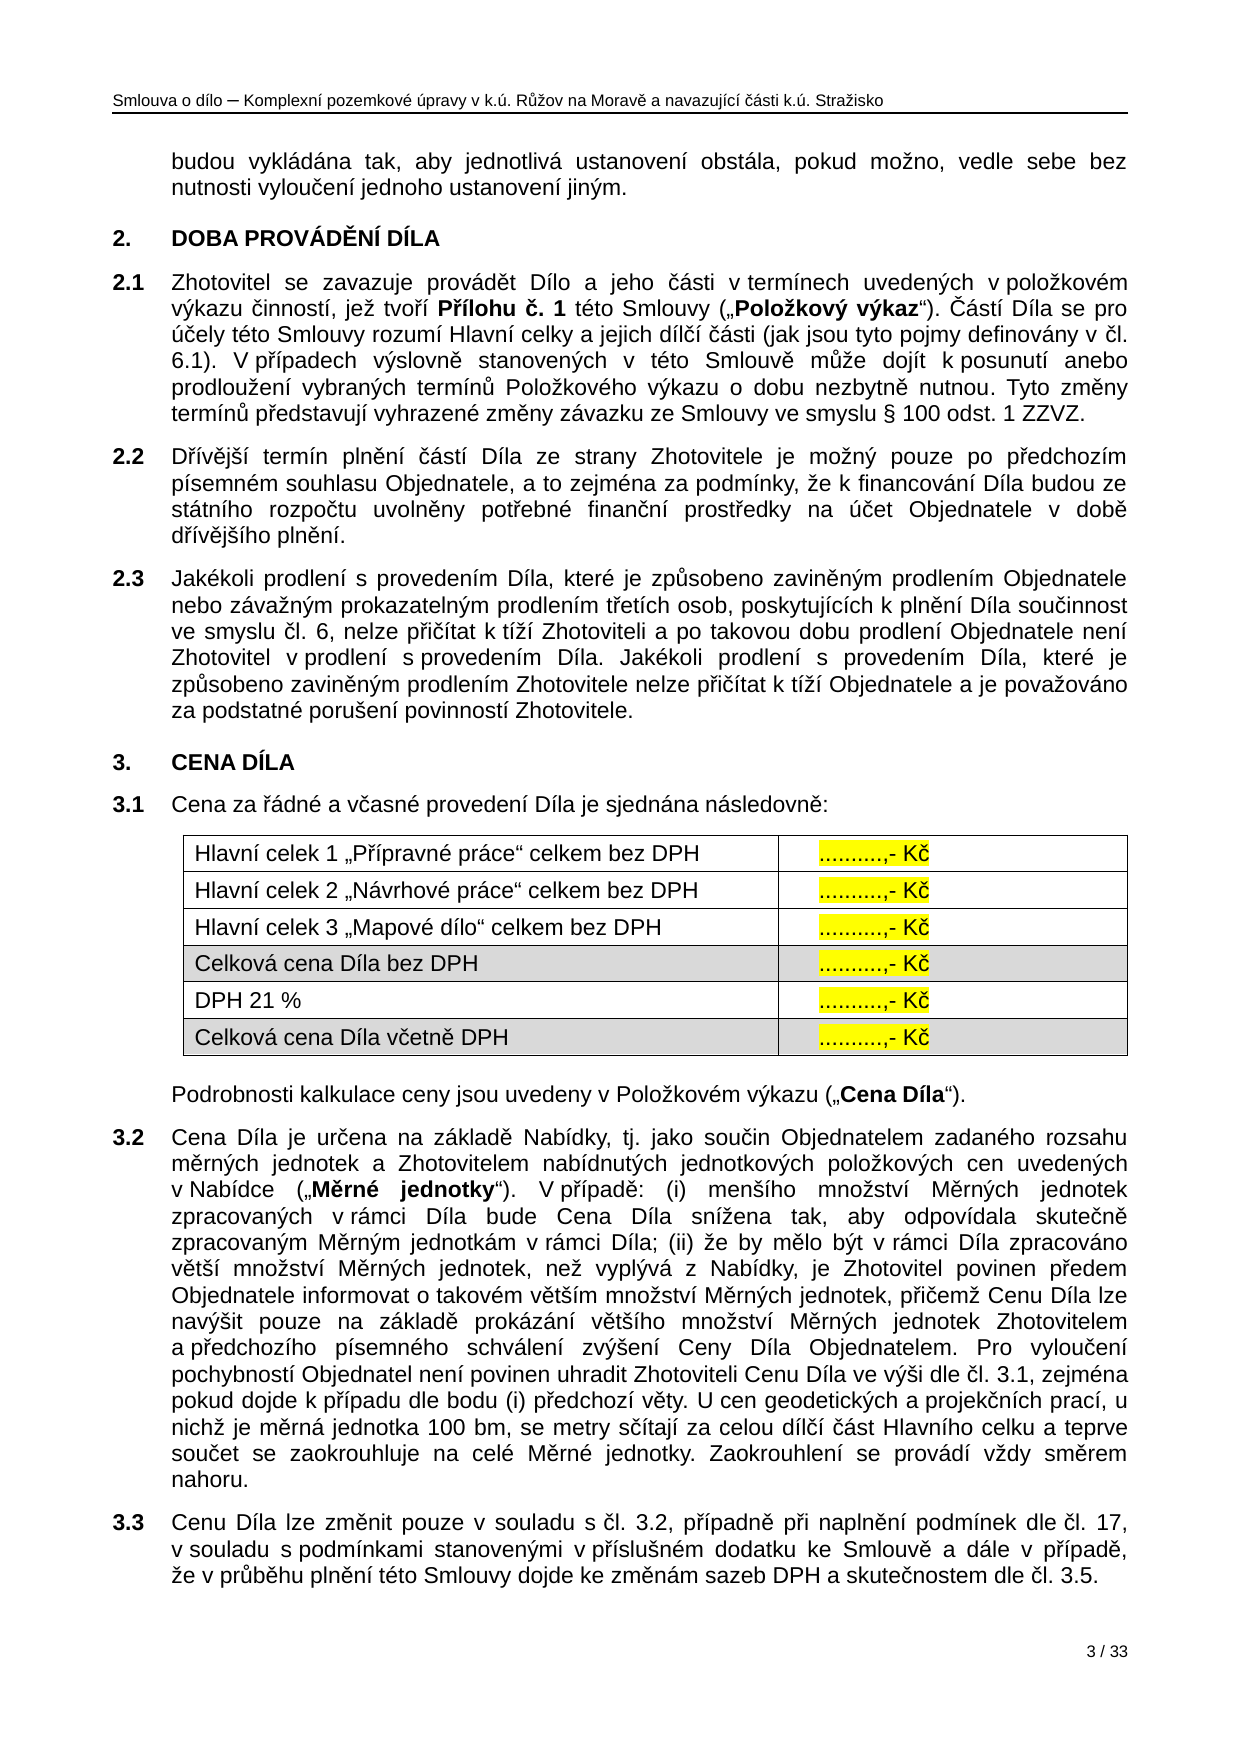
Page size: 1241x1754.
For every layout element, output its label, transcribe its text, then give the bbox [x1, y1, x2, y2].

text Jakékoli prodlení s provedením Díla, které je způsobeno zaviněným prodlením Objednatele nebo závažným prokazatelným prodlením třetích osob, poskytujících k plnění Díla součinnost ve smyslu čl. 6, nelze přičítat k tíží Zhotoviteli a po takovou dobu prodlení Objednatele není Zhotovitel v prodlení s provedením Díla. Jakékoli prodlení s provedením Díla, které je způsobeno zaviněným prodlením Zhotovitele nelze přičítat k tíží Objednatele a je považováno za podstatné porušení povinností Zhotovitele. [112, 565, 1128, 723]
table_cell DPH 21 % [184, 982, 778, 1018]
table_cell Hlavní celek 3 „Mapové dílo“ celkem bez DPH [184, 909, 778, 944]
table_cell Celková cena Díla bez DPH [184, 946, 778, 981]
table_cell Celková cena Díla včetně DPH [184, 1019, 778, 1054]
table_cell ..........,- Kč [779, 1019, 1127, 1054]
text Cena díla [112, 748, 1128, 775]
table_header ..........,- Kč [779, 836, 1127, 871]
table_cell ..........,- Kč [779, 982, 1127, 1018]
text Cena Díla je určena na základě Nabídky, tj. jako součin Objednatelem zadaného rozsahu měrných jednotek a Zhotovitelem nabídnutých jednotkových položkových cen uvedených v Nabídce („Měrné jednotky“). V případě: (i) menšího množství Měrných jednotek zpracovaných v rámci Díla bude Cena Díla snížena tak, aby odpovídala skutečně zpracovaným Měrným jednotkám v rámci Díla; (ii) že by mělo být v rámci Díla zpracováno větší množství Měrných jednotek, než vyplývá z Nabídky, je Zhotovitel povinen předem Objednatele informovat o takovém větším množství Měrných jednotek, přičemž Cenu Díla lze navýšit pouze na základě prokázání většího množství Měrných jednotek Zhotovitelem a předchozího písemného schválení zvýšení Ceny Díla Objednatelem. Pro vyloučení pochybností Objednatel není povinen uhradit Zhotoviteli Cenu Díla ve výši dle čl. 3.1, zejména pokud dojde k případu dle bodu (i) předchozí věty. U cen geodetických a projekčních prací, u nichž je měrná jednotka 100 bm, se metry sčítají za celou dílčí část Hlavního celku a teprve součet se zaokrouhluje na celé Měrné jednotky. Zaokrouhlení se provádí vždy směrem nahoru. [112, 1123, 1128, 1492]
table_cell ..........,- Kč [779, 946, 1127, 981]
table_cell ..........,- Kč [779, 872, 1127, 908]
text Cenu Díla lze změnit pouze v souladu s čl. 3.2, případně při naplnění podmínek dle čl. 17, v souladu s podmínkami stanovenými v příslušném dodatku ke Smlouvě a dále v případě, že v průběhu plnění této Smlouvy dojde ke změnám sazeb DPH a skutečnostem dle čl. 3.6. [112, 1509, 1128, 1588]
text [112, 148, 1128, 200]
text Doba PROVÁDĚNÍ díla [112, 225, 1128, 252]
table_cell ..........,- Kč [779, 909, 1127, 944]
text Dřívější termín plnění částí Díla ze strany Zhotovitele je možný pouze po předchozím písemném souhlasu Objednatele, a to zejména za podmínky, že k financování Díla budou ze státního rozpočtu uvolněny potřebné finanční prostředky na účet Objednatele v době dřívějšího plnění. [112, 443, 1128, 549]
table_cell Hlavní celek 2 „Návrhové práce“ celkem bez DPH [184, 872, 778, 908]
table_header Hlavní celek 1 „Přípravné práce“ celkem bez DPH [184, 836, 778, 871]
list Podrobnosti kalkulace ceny jsou uvedeny v Položkovém výkazu („Cena Díla“). [171, 1081, 1128, 1107]
text Cena za řádné a včasné provedení Díla je sjednána následovně: [112, 791, 1128, 818]
text Zhotovitel se zavazuje provádět Dílo a jeho části v termínech uvedených v položkovém výkazu činností, jež tvoří Přílohu č. 1 této Smlouvy („Položkový výkaz“). Částí Díla se pro účely této Smlouvy rozumí Hlavní celky a jejich dílčí části (jak jsou tyto pojmy definovány v čl. 6.1). V případech výslovně stanovených v této Smlouvě může dojít k posunutí anebo prodloužení vybraných termínů Položkového výkazu o dobu nezbytně nutnou. Tyto změny termínů představují vyhrazené změny závazku ze Smlouvy ve smyslu § 100 odst. 1 ZZVZ. [112, 268, 1128, 427]
